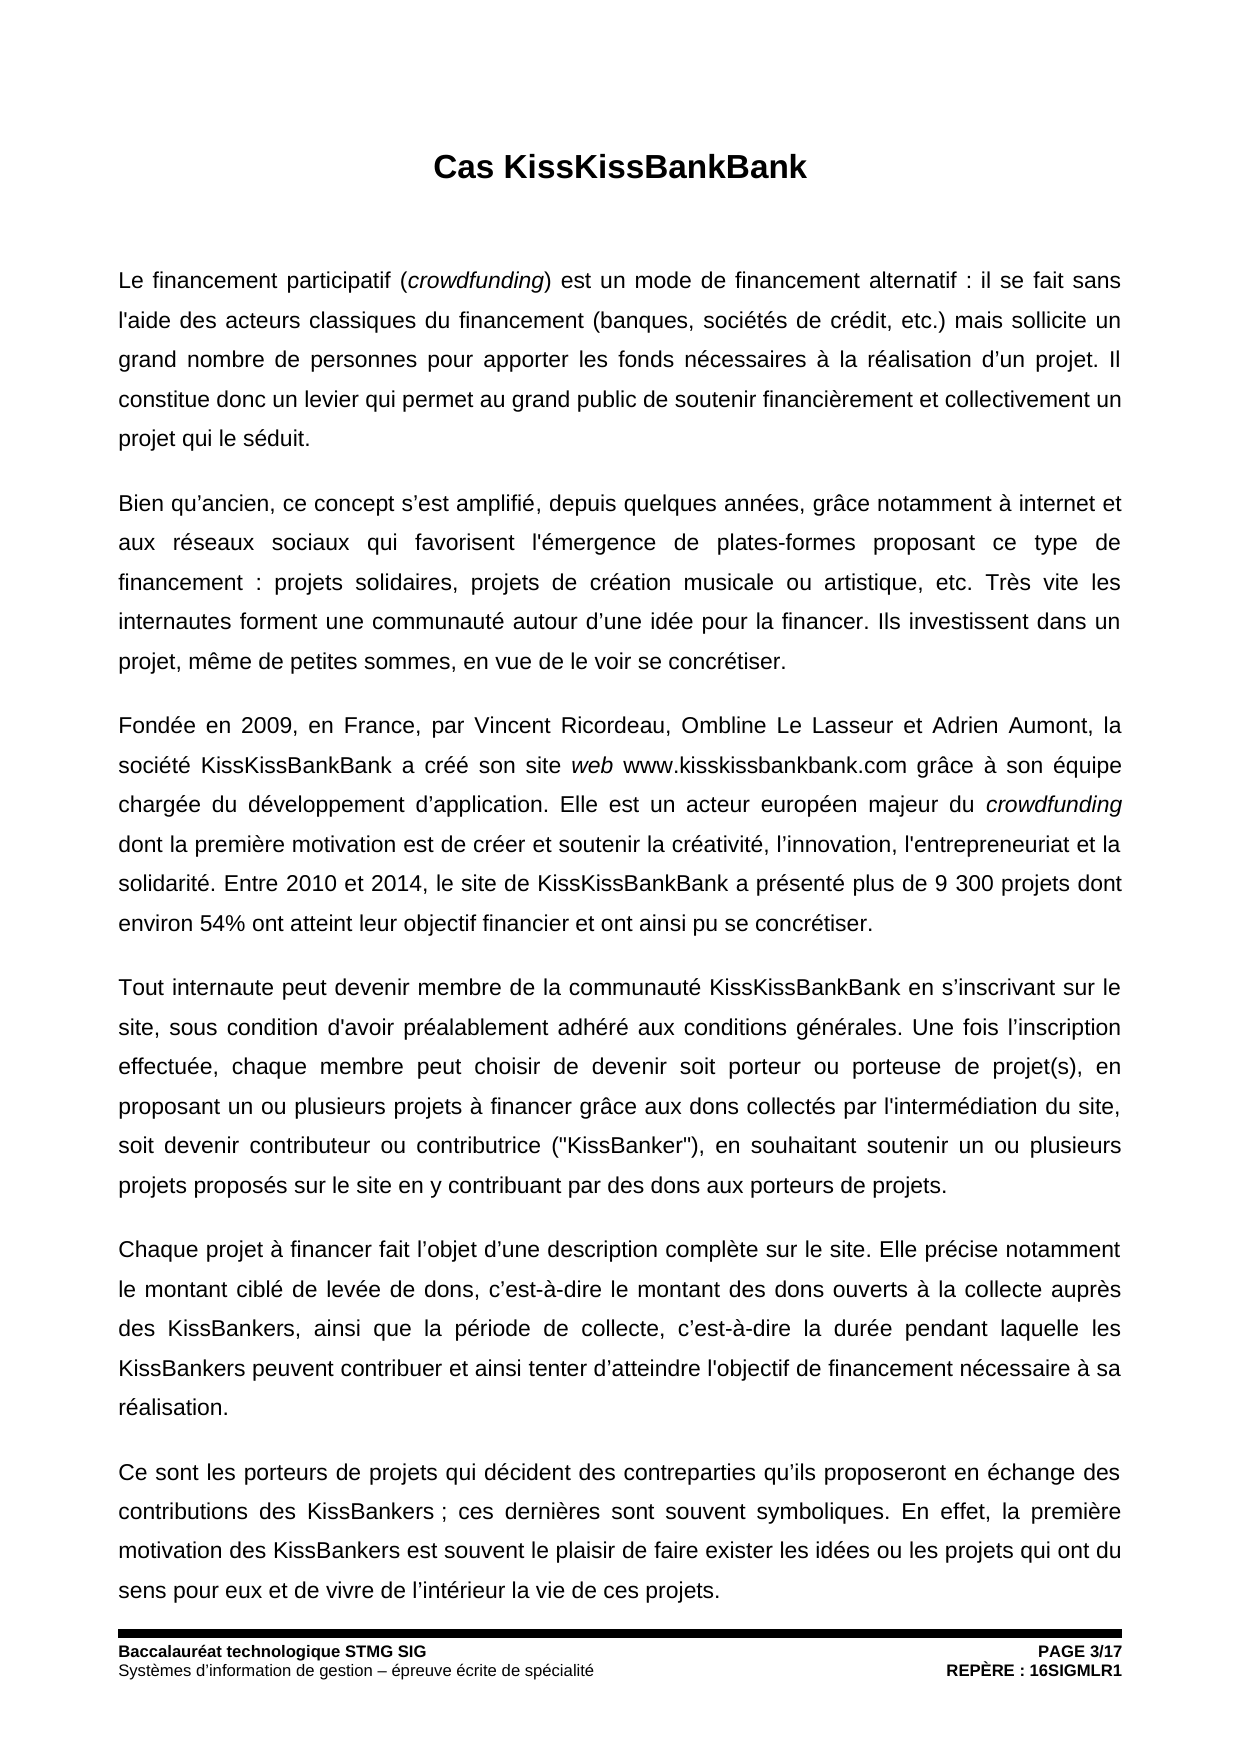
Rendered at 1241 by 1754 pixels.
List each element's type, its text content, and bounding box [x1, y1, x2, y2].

text Chaque projet à financer fait l’objet d’une description complète sur le site. Elle précise notamment le montant ciblé de levée de dons, c’est-à-dire le montant des dons ouverts à la collecte auprès des KissBankers, ainsi que la période de collecte, c’est-à-dire la durée pendant laquelle les KissBankers peuvent contribuer et ainsi tenter d’atteindre l'objectif de financement nécessaire à sa réalisation. [118, 1236, 1122, 1420]
text Fondée en 2009, en France, par Vincent Ricordeau, Ombline Le Lasseur et Adrien Aumont, la société KissKissBankBank a créé son site web www.kisskissbankbank.com grâce à son équipe chargée du développement d’application. Elle est un acteur européen majeur du crowdfunding dont la première motivation est de créer et soutenir la créativité, l’innovation, l'entrepreneuriat et la solidarité. Entre 2010 et 2014, le site de KissKissBankBank a présenté plus de 9 300 projets dont environ 54% ont atteint leur objectif financier et ont ainsi pu se concrétiser. [118, 712, 1122, 936]
text Le financement participatif (crowdfunding) est un mode de financement alternatif : il se fait sans l'aide des acteurs classiques du financement (banques, sociétés de crédit, etc.) mais sollicite un grand nombre de personnes pour apporter les fonds nécessaires à la réalisation d’un projet. Il constitue donc un levier qui permet au grand public de soutenir financièrement et collectivement un projet qui le séduit. [118, 267, 1122, 452]
text Bien qu’ancien, ce concept s’est amplifié, depuis quelques années, grâce notamment à internet et aux réseaux sociaux qui favorisent l'émergence de plates-formes proposant ce type de financement : projets solidaires, projets de création musicale ou artistique, etc. Très vite les internautes forment une communauté autour d’une idée pour la financer. Ils investissent dans un projet, même de petites sommes, en vue de le voir se concrétiser. [118, 490, 1122, 674]
text Ce sont les porteurs de projets qui décident des contreparties qu’ils proposeront en échange des contributions des KissBankers ; ces dernières sont souvent symboliques. En effet, la première motivation des KissBankers est souvent le plaisir de faire exister les idées ou les projets qui ont du sens pour eux et de vivre de l’intérieur la vie de ces projets. [118, 1458, 1122, 1603]
text Tout internaute peut devenir membre de la communauté KissKissBankBank en s’inscrivant sur le site, sous condition d'avoir préalablement adhéré aux conditions générales. Une fois l’inscription effectuée, chaque membre peut choisir de devenir soit porteur ou porteuse de projet(s), en proposant un ou plusieurs projets à financer grâce aux dons collectés par l'intermédiation du site, soit devenir contributeur ou contributrice ("KissBanker"), en souhaitant soutenir un ou plusieurs projets proposés sur le site en y contribuant par des dons aux porteurs de projets. [118, 974, 1122, 1198]
text Cas KissKissBankBank [118, 147, 1122, 186]
